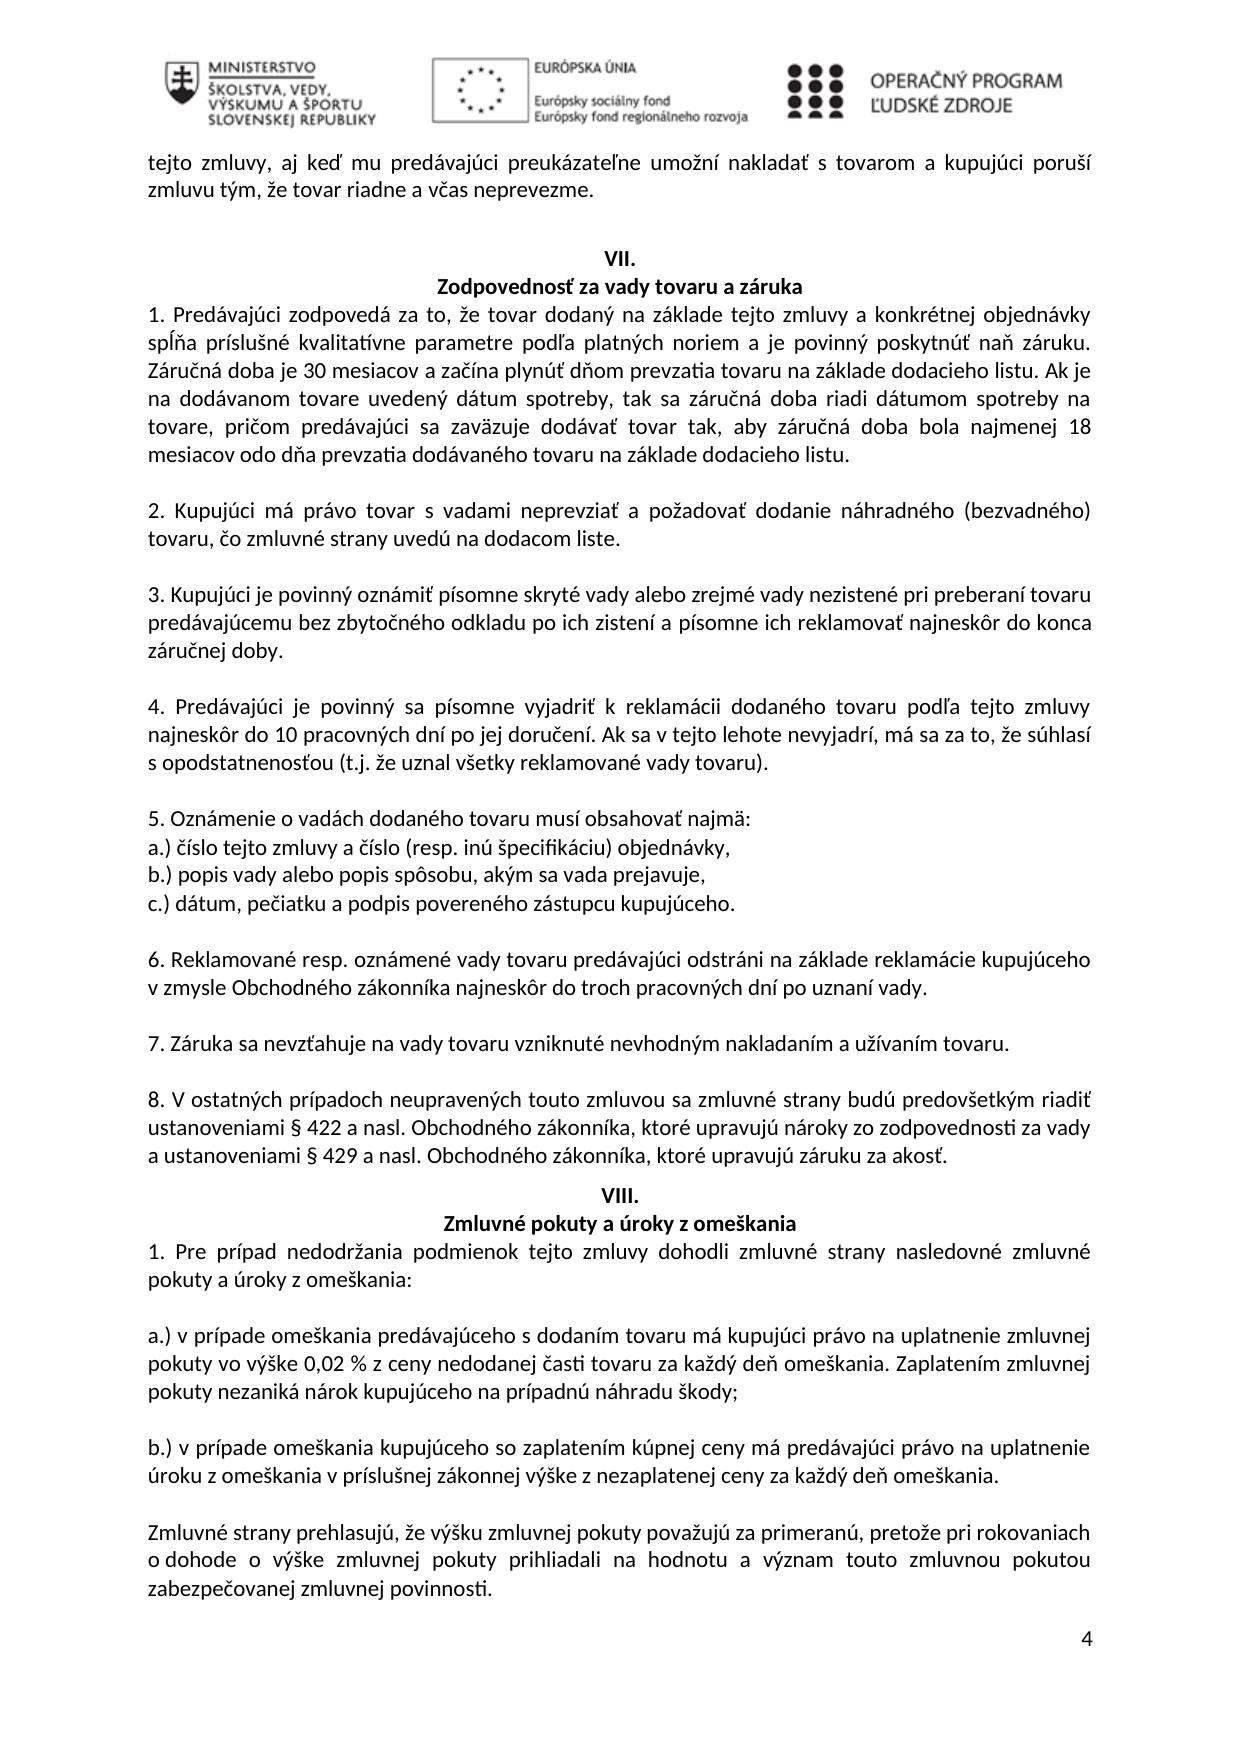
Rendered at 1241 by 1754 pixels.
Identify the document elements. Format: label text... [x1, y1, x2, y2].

text 4. Predávajúci je povinný sa písomne vyjadriť k reklamácii dodaného tovaru podľa tejto zmluvy najneskôr do 10 pracovných dní po jej doručení. Ak sa v tejto lehote nevyjadrí, má sa za to, že súhlasí s opodstatnenosťou (t.j. že uznal všetky reklamované vady tovaru). [148, 692, 1093, 777]
text 3. Kupujúci je povinný oznámiť písomne skryté vady alebo zrejmé vady nezistené pri preberaní tovaru predávajúcemu bez zbytočného odkladu po ich zistení a písomne ich reklamovať najneskôr do konca záručnej doby. [148, 580, 1093, 664]
text Zmluvné pokuty a úroky z omeškania [148, 1209, 1093, 1237]
text b.) v prípade omeškania kupujúceho so zaplatením kúpnej ceny má predávajúci právo na uplatnenie úroku z omeškania v príslušnej zákonnej výške z nezaplatenej ceny za každý deň omeškania. [148, 1433, 1093, 1489]
text b.) popis vady alebo popis spôsobu, akým sa vada prejavuje, [148, 861, 1093, 889]
text Zodpovednosť za vady tovaru a záruka [148, 272, 1093, 300]
text c.) dátum, pečiatku a podpis povereného zástupcu kupujúceho. [148, 889, 1093, 917]
text 7. Záruka sa nevzťahuje na vady tovaru vzniknuté nevhodným nakladaním a užívaním tovaru. [148, 1029, 1093, 1057]
text 1. Predávajúci zodpovedá za to, že tovar dodaný na základe tejto zmluvy a konkrétnej objednávky spĺňa príslušné kvalitatívne parametre podľa platných noriem a je povinný poskytnúť naň záruku. Záručná doba je 30 mesiacov a začína plynúť dňom prevzatia tovaru na základe dodacieho listu. Ak je na dodávanom tovare uvedený dátum spotreby, tak sa záručná doba riadi dátumom spotreby na tovare, pričom predávajúci sa zaväzuje dodávať tovar tak, aby záručná doba bola najmenej 18 mesiacov odo dňa prevzatia dodávaného tovaru na základe dodacieho listu. [148, 300, 1093, 468]
text 2. Kupujúci má právo tovar s vadami neprevziať a požadovať dodanie náhradného (bezvadného) tovaru, čo zmluvné strany uvedú na dodacom liste. [148, 496, 1093, 552]
text a.) v prípade omeškania predávajúceho s dodaním tovaru má kupujúci právo na uplatnenie zmluvnej pokuty vo výške 0,02 % z ceny nedodanej časti tovaru za každý deň omeškania. Zaplatením zmluvnej pokuty nezaniká nárok kupujúceho na prípadnú náhradu škody; [148, 1321, 1093, 1406]
picture [147, 32, 1092, 159]
text 6. Reklamované resp. oznámené vady tovaru predávajúci odstráni na základe reklamácie kupujúceho v zmysle Obchodného zákonníka najneskôr do troch pracovných dní po uznaní vady. [148, 945, 1093, 1001]
text a.) číslo tejto zmluvy a číslo (resp. inú špecifikáciu) objednávky, [148, 833, 1093, 861]
text VII. [148, 244, 1093, 272]
text VIII. [148, 1181, 1093, 1209]
text 5. Oznámenie o vadách dodaného tovaru musí obsahovať najmä: [148, 804, 1093, 833]
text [148, 148, 1093, 204]
text Zmluvné strany prehlasujú, že výšku zmluvnej pokuty považujú za primeranú, pretože pri rokovaniach o dohode o výške zmluvnej pokuty prihliadali na hodnotu a význam touto zmluvnou pokutou zabezpečovanej zmluvnej povinnosti. [148, 1518, 1093, 1602]
text 8. V ostatných prípadoch neupravených touto zmluvou sa zmluvné strany budú predovšetkým riadiť ustanoveniami § 422 a nasl. Obchodného zákonníka, ktoré upravujú nároky zo zodpovednosti za vady a ustanoveniami § 429 a nasl. Obchodného zákonníka, ktoré upravujú záruku za akosť. [148, 1085, 1093, 1169]
text 1. Pre prípad nedodržania podmienok tejto zmluvy dohodli zmluvné strany nasledovné zmluvné pokuty a úroky z omeškania: [148, 1237, 1093, 1293]
